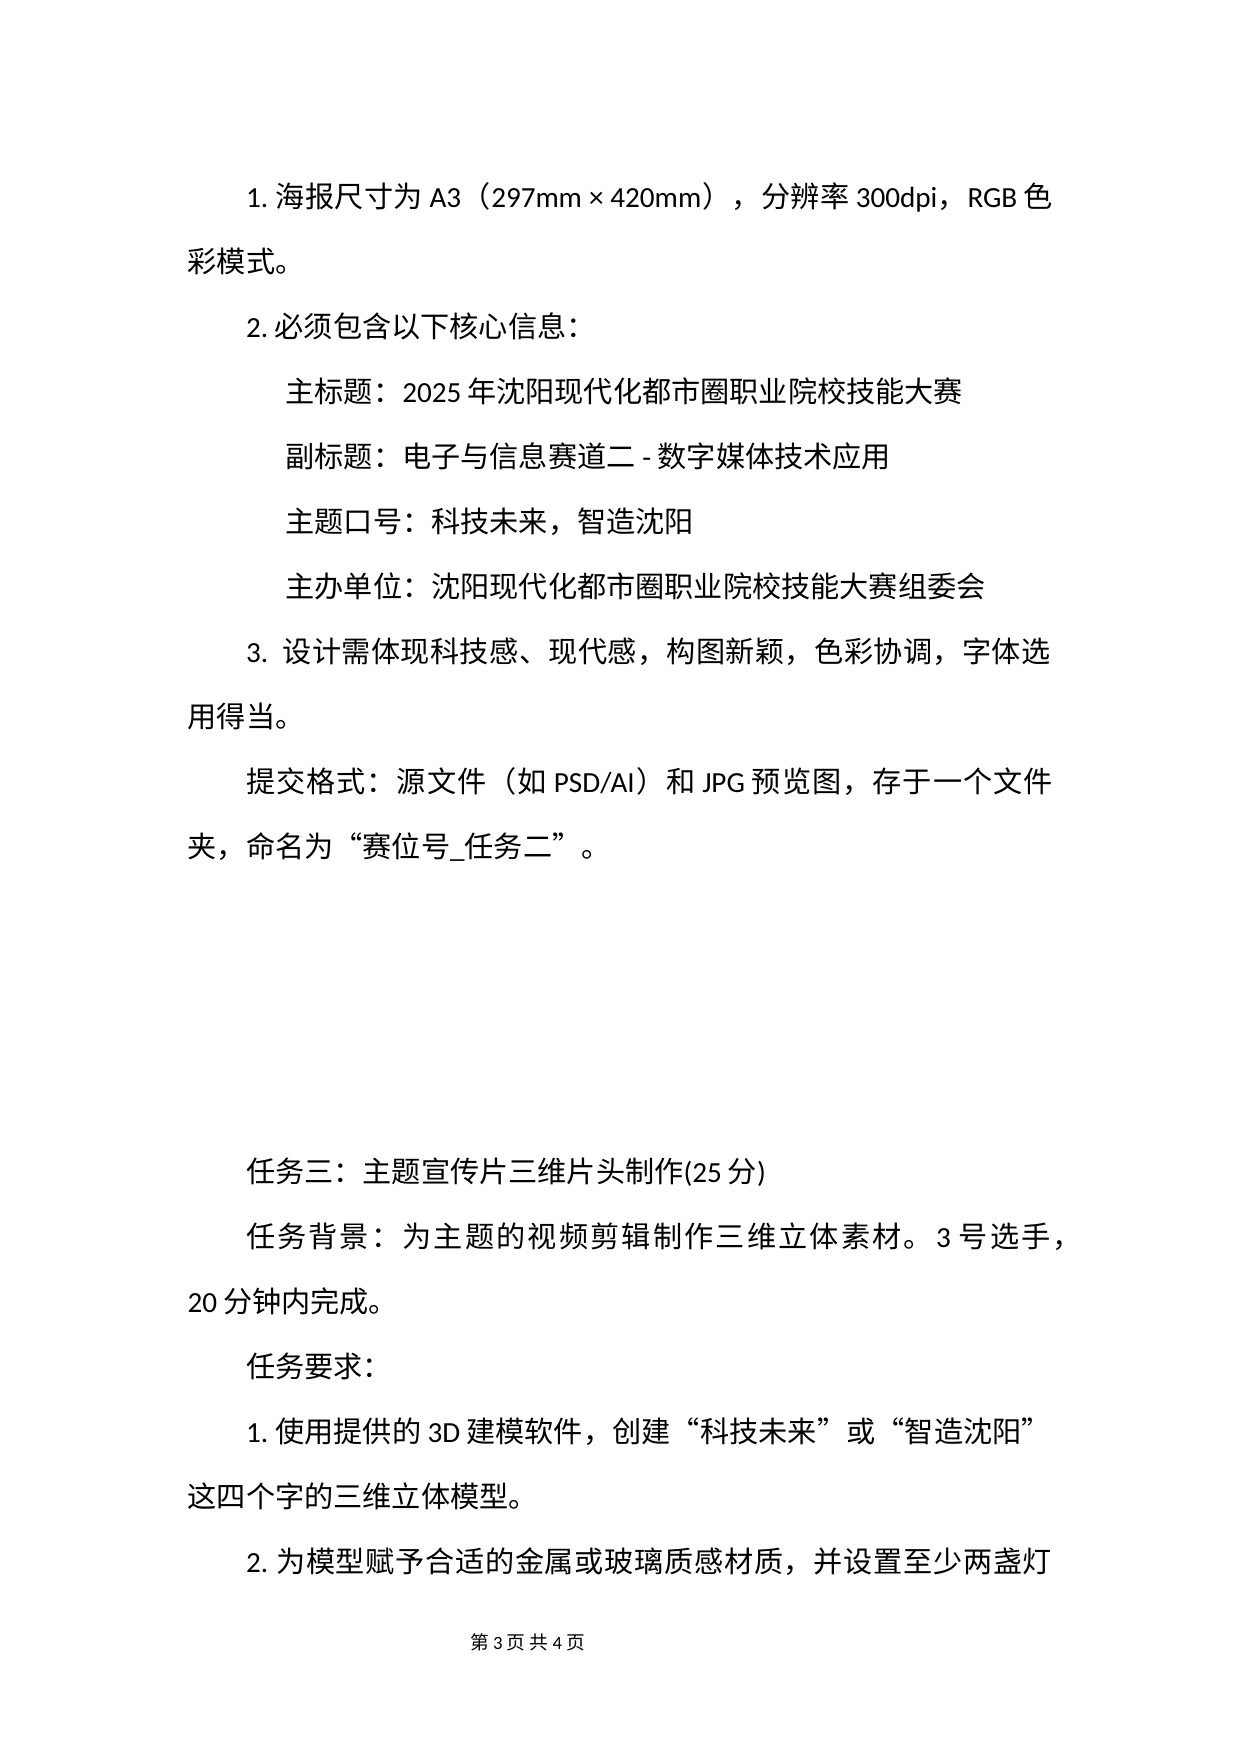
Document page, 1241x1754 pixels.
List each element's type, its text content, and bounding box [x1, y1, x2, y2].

text 提交格式：源文件（如PSD/AI）和JPG预览图，存于一个文件夹，命名为“赛位号_任务二”。 [187, 747, 1053, 877]
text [187, 1527, 1053, 1592]
text 1. 海报尺寸为A3（297mm × 420mm），分辨率300dpi，RGB色彩模式。 [187, 162, 1053, 292]
text 1. 使用提供的3D建模软件，创建“科技未来”或“智造沈阳”这四个字的三维立体模型。 [187, 1397, 1053, 1527]
text 主题口号：科技未来，智造沈阳 [187, 487, 1053, 552]
text 主办单位：沈阳现代化都市圈职业院校技能大赛组委会 [187, 552, 1053, 617]
text 主标题：2025年沈阳现代化都市圈职业院校技能大赛 [187, 357, 1053, 422]
text 任务三：主题宣传片三维片头制作(25分) [187, 1137, 1053, 1202]
text 任务要求： [187, 1332, 1053, 1397]
text 2. 必须包含以下核心信息： [187, 292, 1053, 357]
text 任务背景：为主题的视频剪辑制作三维立体素材。3号选手，20分钟内完成。 [187, 1202, 1053, 1332]
text 3. 设计需体现科技感、现代感，构图新颖，色彩协调，字体选用得当。 [187, 617, 1053, 747]
text 副标题：电子与信息赛道二 - 数字媒体技术应用 [187, 422, 1053, 487]
